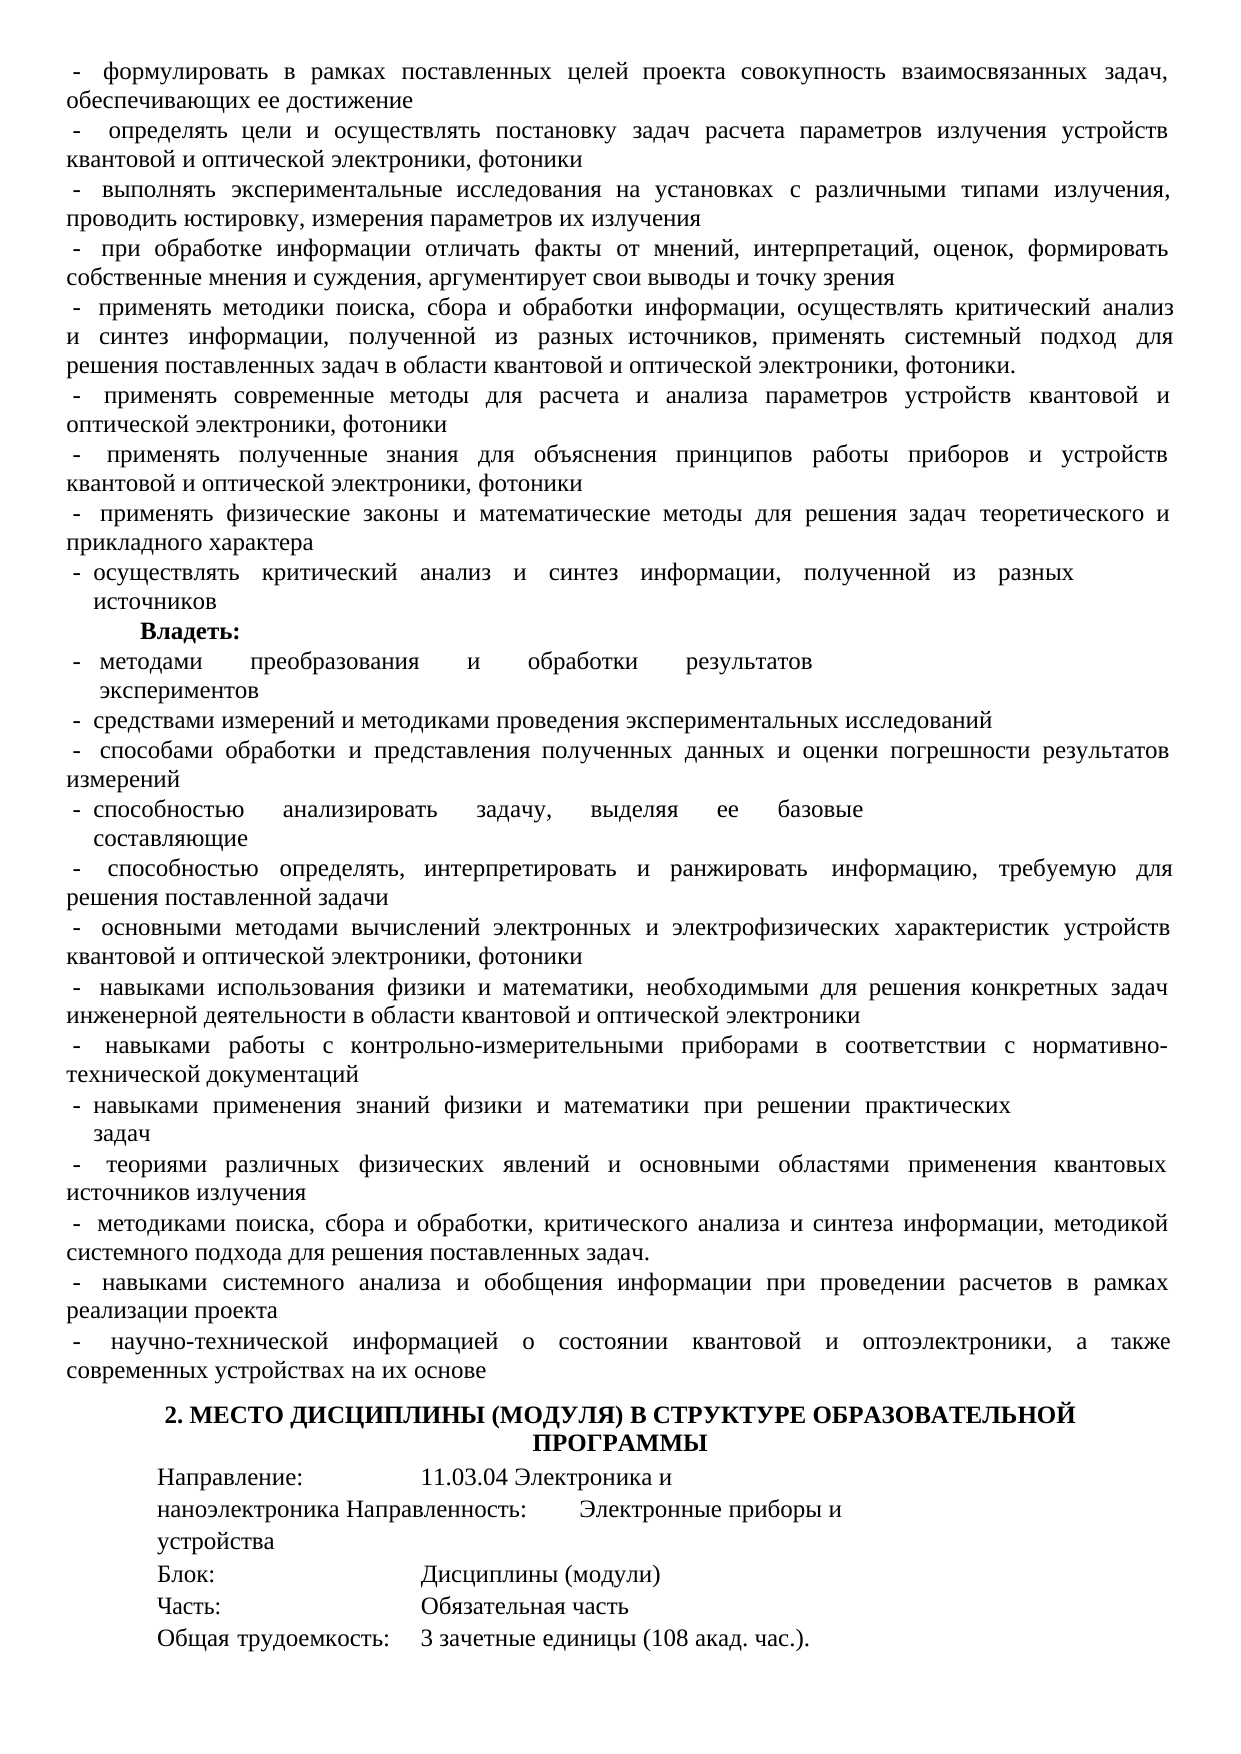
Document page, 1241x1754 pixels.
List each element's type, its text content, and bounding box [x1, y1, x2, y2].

list навыками применения знаний физики и математики при решении практических задач [72, 1090, 1011, 1147]
list способностью анализировать задачу, выделяя ее базовые составляющие [72, 794, 863, 852]
list средствами измерений и методиками проведения экспериментальных исследований [72, 705, 994, 734]
text Направление: 11.03.04 Электроника и наноэлектроника Направленность: Электронные приборы и устройства [157, 1462, 858, 1555]
text Общая трудоемкость: 3 зачетные единицы (108 акад. час.). [157, 1623, 1186, 1652]
subtitle Владеть: [140, 616, 1186, 645]
list применять физические законы и математические методы для решения задач теоретического и прикладного характера [66, 498, 1174, 556]
list осуществлять критический анализ и синтез информации, полученной из разных источников [72, 557, 1074, 615]
list основными методами вычислений электронных и электрофизических характеристик устройств квантовой и оптической электроники, фотоники [66, 912, 1173, 970]
list теориями различных физических явлений и основными областями применения квантовых источников излучения [66, 1149, 1172, 1206]
subtitle 2. МЕСТО ДИСЦИПЛИНЫ (МОДУЛЯ) В СТРУКТУРЕ ОБРАЗОВАТЕЛЬНОЙ ПРОГРАММЫ [164, 1400, 1173, 1457]
list навыками системного анализа и обобщения информации при проведении расчетов в рамках реализации проекта [66, 1267, 1173, 1324]
list способами обработки и представления полученных данных и оценки погрешности результатов измерений [66, 735, 1173, 793]
list методиками поиска, сбора и обработки, критического анализа и синтеза информации, методикой системного подхода для решения поставленных задач. [66, 1208, 1174, 1265]
list методами преобразования и обработки результатов экспериментов [72, 646, 813, 703]
list навыками работы с контрольно-измерительными приборами в соответствии с нормативно- технической документаций [66, 1031, 1173, 1088]
list применять методики поиска, сбора и обработки информации, осуществлять критический анализ и синтез информации, полученной из разных источников, применять системный подход для решения поставленных задач в области квантовой и оптической электроники, фотоники. [66, 292, 1174, 379]
list научно-технической информацией о состоянии квантовой и оптоэлектроники, а также современных устройствах на их основе [66, 1326, 1173, 1383]
list применять современные методы для расчета и анализа параметров устройств квантовой и оптической электроники, фотоники [66, 380, 1174, 438]
list способностью определять, интерпретировать и ранжировать информацию, требуемую для решения поставленной задачи [66, 853, 1174, 911]
list определять цели и осуществлять постановку задач расчета параметров излучения устройств квантовой и оптической электроники, фотоники [66, 115, 1173, 173]
text Блок: Часть: [157, 1559, 224, 1619]
list применять полученные знания для объяснения принципов работы приборов и устройств квантовой и оптической электроники, фотоники [66, 439, 1173, 497]
list выполнять экспериментальные исследования на установках с различными типами излучения, проводить юстировку, измерения параметров их излучения [66, 174, 1174, 232]
list навыками использования физики и математики, необходимыми для решения конкретных задач инженерной деятельности в области квантовой и оптической электроники [66, 972, 1173, 1029]
list формулировать в рамках поставленных целей проекта совокупность взаимосвязанных задач, обеспечивающих ее достижение [66, 56, 1173, 114]
list при обработке информации отличать факты от мнений, интерпретаций, оценок, формировать собственные мнения и суждения, аргументирует свои выводы и точку зрения [66, 233, 1173, 291]
text Дисциплины (модули) Обязательная часть [421, 1559, 804, 1620]
